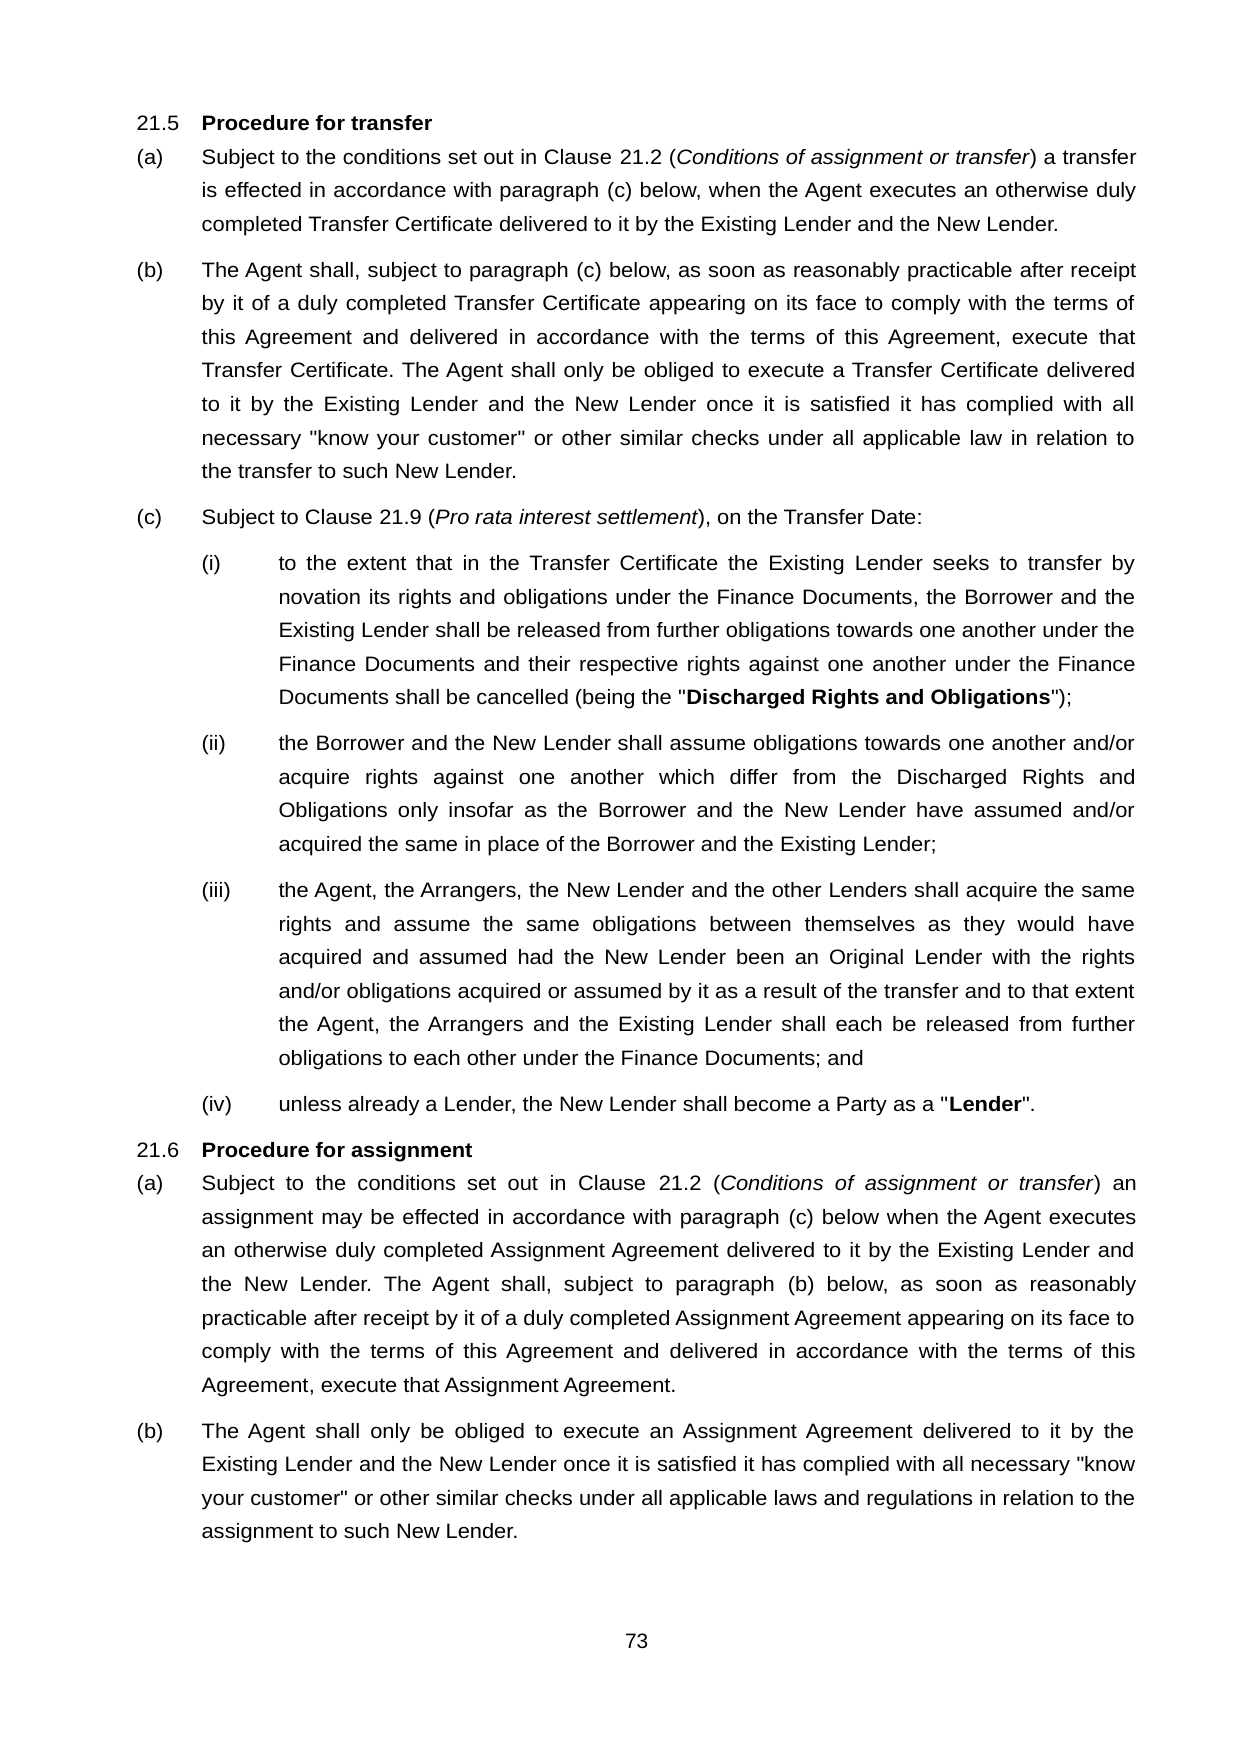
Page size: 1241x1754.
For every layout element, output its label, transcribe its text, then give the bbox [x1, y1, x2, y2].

text Procedure for assignment [136, 1138, 1137, 1162]
text Procedure for transfer [136, 111, 1137, 135]
text Subject to the conditions set out in Clause 21.2 (Conditions of assignment or transfer) an assignment may be effected in accordance with paragraph (c) below when the Agent executes an otherwise duly completed Assignment Agreement delivered to it by the Existing Lender and the New Lender. The Agent shall, subject to paragraph (b) below, as soon as reasonably practicable after receipt by it of a duly completed Assignment Agreement appearing on its face to comply with the terms of this Agreement and delivered in accordance with the terms of this Agreement, execute that Assignment Agreement. [136, 1171, 1137, 1396]
text the Borrower and the New Lender shall assume obligations towards one another and/or acquire rights against one another which differ from the Discharged Rights and Obligations only insofar as the Borrower and the New Lender have assumed and/or acquired the same in place of the Borrower and the Existing Lender; [201, 731, 1137, 856]
text Subject to the conditions set out in Clause 21.2 (Conditions of assignment or transfer) a transfer is effected in accordance with paragraph (c) below, when the Agent executes an otherwise duly completed Transfer Certificate delivered to it by the Existing Lender and the New Lender. [136, 144, 1137, 236]
text Subject to Clause 21.9 (Pro rata interest settlement), on the Transfer Date: [136, 505, 1137, 529]
text The Agent shall only be obliged to execute an Assignment Agreement delivered to it by the Existing Lender and the New Lender once it is satisfied it has complied with all necessary "know your customer" or other similar checks under all applicable laws and regulations in relation to the assignment to such New Lender. [136, 1418, 1137, 1543]
text the Agent, the Arrangers, the New Lender and the other Lenders shall acquire the same rights and assume the same obligations between themselves as they would have acquired and assumed had the New Lender been an Original Lender with the rights and/or obligations acquired or assumed by it as a result of the transfer and to that extent the Agent, the Arrangers and the Existing Lender shall each be released from further obligations to each other under the Finance Documents; and [201, 878, 1137, 1069]
text to the extent that in the Transfer Certificate the Existing Lender seeks to transfer by novation its rights and obligations under the Finance Documents, the Borrower and the Existing Lender shall be released from further obligations towards one another under the Finance Documents and their respective rights against one another under the Finance Documents shall be cancelled (being the "Discharged Rights and Obligations"); [201, 551, 1137, 709]
text unless already a Lender, the New Lender shall become a Party as a "Lender". [201, 1092, 1137, 1116]
text The Agent shall, subject to paragraph (c) below, as soon as reasonably practicable after receipt by it of a duly completed Transfer Certificate appearing on its face to comply with the terms of this Agreement and delivered in accordance with the terms of this Agreement, execute that Transfer Certificate. The Agent shall only be obliged to execute a Transfer Certificate delivered to it by the Existing Lender and the New Lender once it is satisfied it has complied with all necessary "know your customer" or other similar checks under all applicable law in relation to the transfer to such New Lender. [136, 258, 1137, 483]
